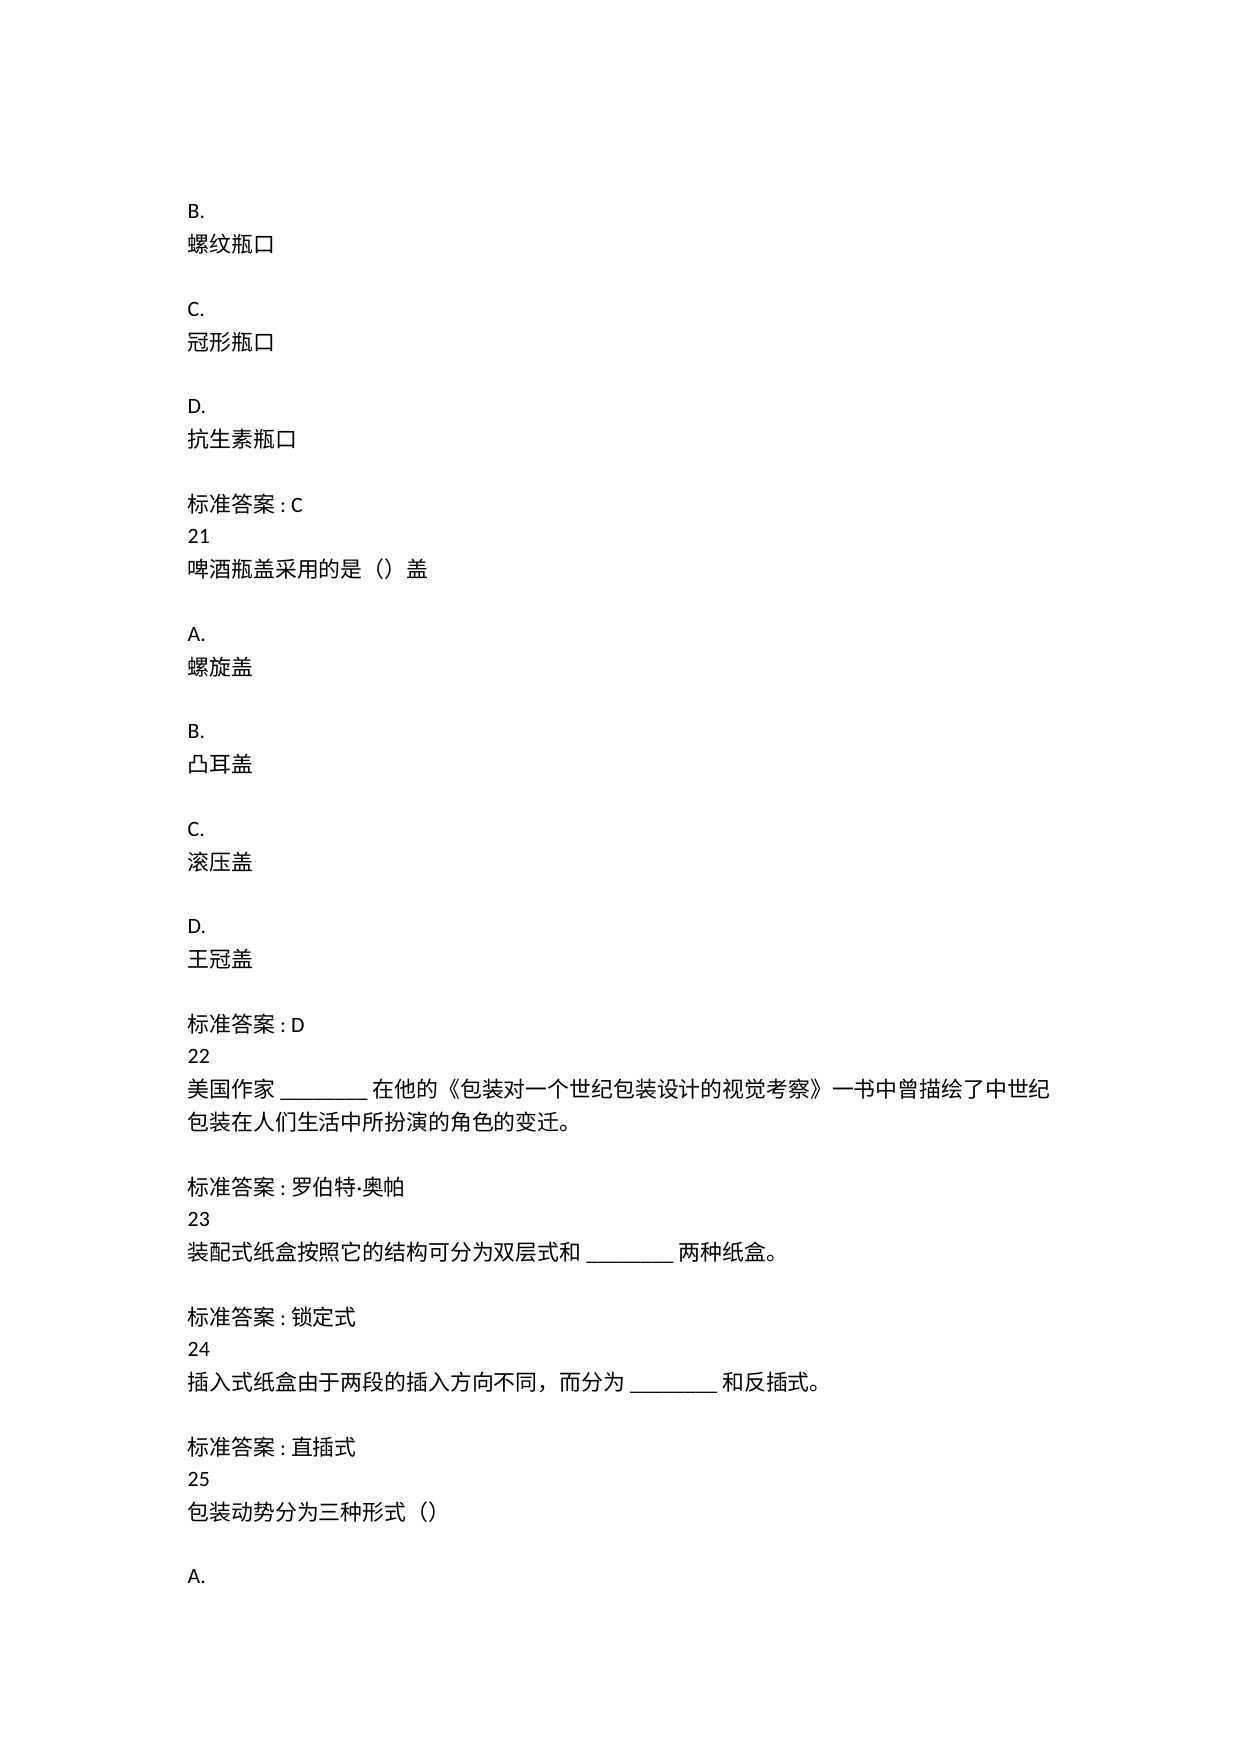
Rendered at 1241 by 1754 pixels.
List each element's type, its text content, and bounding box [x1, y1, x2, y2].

text D. [187, 909, 1053, 942]
text 王冠盖 [187, 942, 1053, 974]
text 冠形瓶口 [187, 324, 1053, 357]
text 包装动势分为三种形式（） [187, 1494, 1053, 1527]
text A. [187, 617, 1053, 649]
text 抗生素瓶口 [187, 422, 1053, 454]
text A. [187, 1559, 1053, 1592]
text 啤酒瓶盖采用的是（）盖 [187, 552, 1053, 584]
text B. [187, 714, 1053, 747]
text 螺纹瓶口 [187, 227, 1053, 259]
text 标准答案 : D [187, 1007, 1053, 1039]
text 标准答案 : 罗伯特·奥帕 [187, 1169, 1053, 1202]
text 24 [187, 1332, 1053, 1364]
text B. [187, 194, 1053, 227]
text 23 [187, 1202, 1053, 1234]
text 美国作家 ________ 在他的《包装对一个世纪包装设计的视觉考察》一书中曾描绘了中世纪包装在人们生活中所扮演的角色的变迁。 [187, 1072, 1053, 1137]
text 标准答案 : C [187, 487, 1053, 519]
text 标准答案 : 直插式 [187, 1429, 1053, 1462]
text 装配式纸盒按照它的结构可分为双层式和 ________ 两种纸盒。 [187, 1234, 1053, 1267]
text C. [187, 812, 1053, 844]
text 螺旋盖 [187, 649, 1053, 682]
text D. [187, 389, 1053, 422]
text 22 [187, 1039, 1053, 1072]
text C. [187, 292, 1053, 324]
text 插入式纸盒由于两段的插入方向不同，而分为 ________ 和反插式。 [187, 1364, 1053, 1397]
text 凸耳盖 [187, 747, 1053, 779]
text 21 [187, 519, 1053, 552]
text 25 [187, 1462, 1053, 1494]
text 滚压盖 [187, 844, 1053, 877]
text 标准答案 : 锁定式 [187, 1299, 1053, 1332]
